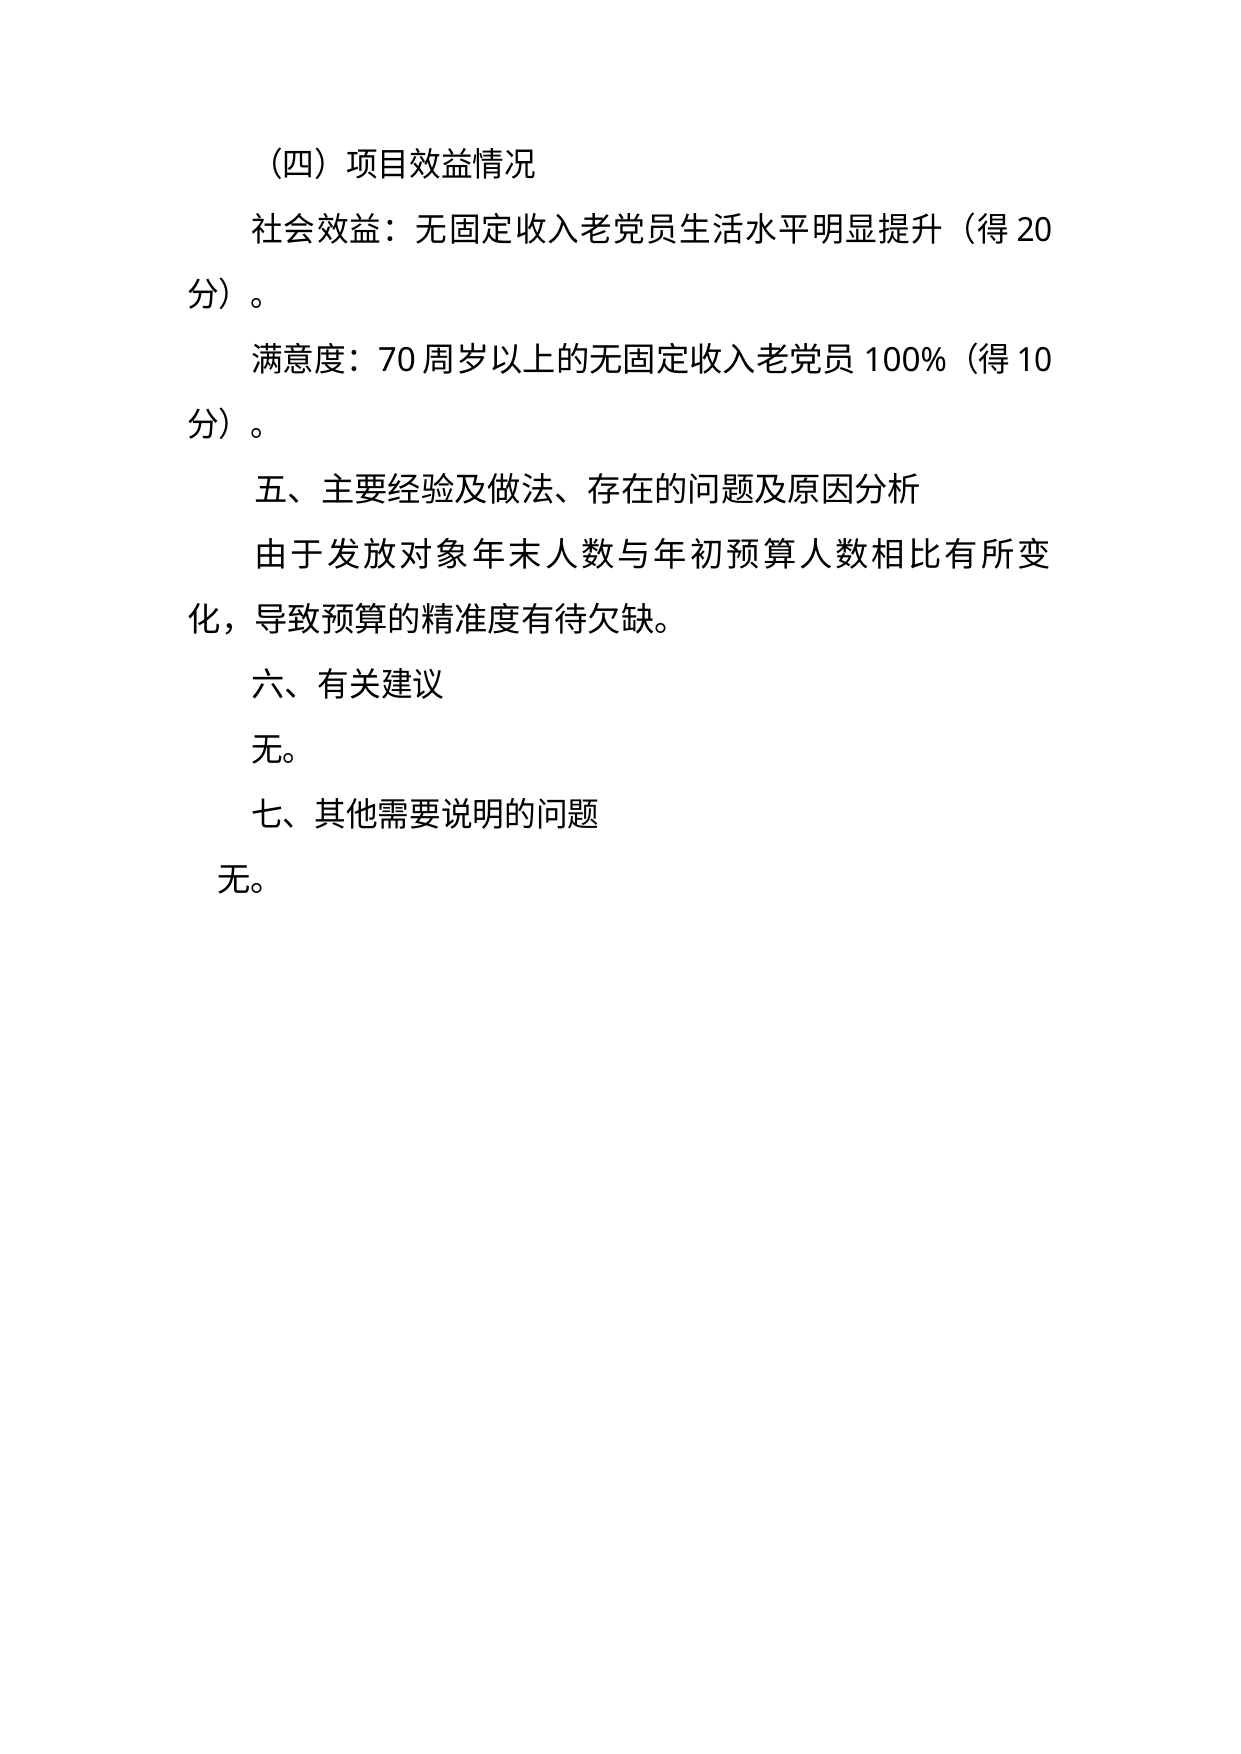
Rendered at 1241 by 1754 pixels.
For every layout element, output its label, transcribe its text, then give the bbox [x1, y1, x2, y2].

list 由于发放对象年末人数与年初预算人数相比有所变化，导致预算的精准度有待欠缺。 [187, 519, 1053, 649]
text 社会效益：无固定收入老党员生活水平明显提升（得20分）。 [187, 194, 1053, 324]
list 五、主要经验及做法、存在的问题及原因分析 [187, 454, 1053, 519]
list 七、其他需要说明的问题 [187, 779, 1053, 844]
text 无。 [187, 844, 1053, 909]
text （四）项目效益情况 [187, 129, 1053, 194]
text 满意度：70周岁以上的无固定收入老党员100%（得10分）。 [187, 324, 1053, 454]
list 有关建议 [187, 649, 1053, 714]
text 无。 [187, 714, 1053, 779]
